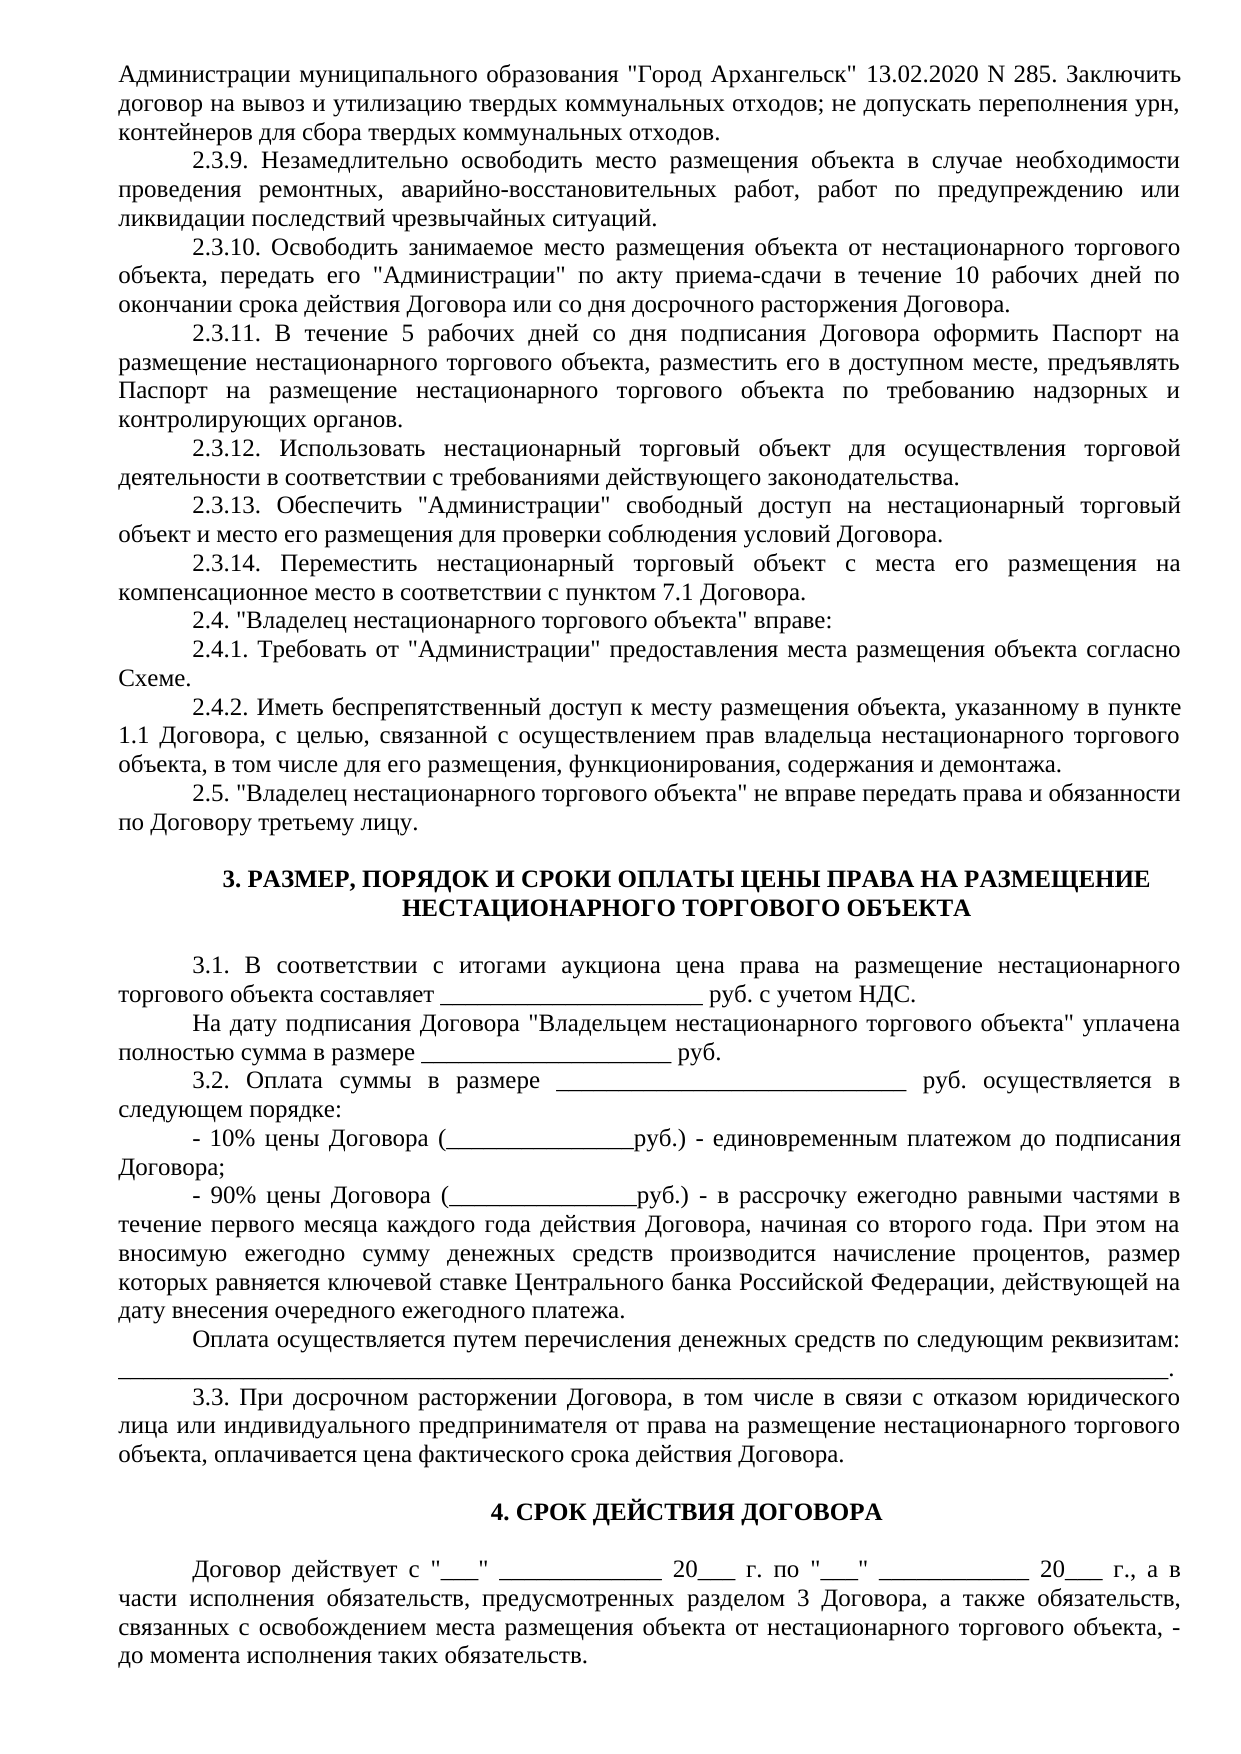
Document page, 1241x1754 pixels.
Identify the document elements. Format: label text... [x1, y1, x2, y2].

text 2.3.13. Обеспечить "Администрации" свободный доступ на нестационарный торговый объект и место его размещения для проверки соблюдения условий Договора. [118, 490, 1181, 548]
text 2.5. "Владелец нестационарного торгового объекта" не вправе передать права и обязанности по Договору третьему лицу. [118, 778, 1181, 835]
text 2.4.2. Иметь беспрепятственный доступ к месту размещения объекта, указанному в пункте 1.1 Договора, с целью, связанной с осуществлением прав владельца нестационарного торгового объекта, в том числе для его размещения, функционирования, содержания и демонтажа. [118, 692, 1181, 778]
text 3.3. При досрочном расторжении Договора, в том числе в связи с отказом юридического лица или индивидуального предпринимателя от права на размещение нестационарного торгового объекта, оплачивается цена фактического срока действия Договора. [118, 1382, 1181, 1468]
text Оплата осуществляется путем перечисления денежных средств по следующим реквизитам: ____________________________________________________________________________________. [118, 1324, 1181, 1382]
text 2.4.1. Требовать от "Администрации" предоставления места размещения объекта согласно Схеме. [118, 634, 1181, 692]
text 2.3.9. Незамедлительно освободить место размещения объекта в случае необходимости проведения ремонтных, аварийно-восстановительных работ, работ по предупреждению или ликвидации последствий чрезвычайных ситуаций. [118, 145, 1181, 232]
text 2.3.11. В течение 5 рабочих дней со дня подписания Договора оформить Паспорт на размещение нестационарного торгового объекта, разместить его в доступном месте, предъявлять Паспорт на размещение нестационарного торгового объекта по требованию надзорных и контролирующих органов. [118, 318, 1181, 433]
text Договор действует с "___" _____________ 20___ г. по "___" ____________ 20___ г., а в части исполнения обязательств, предусмотренных разделом 3 Договора, а также обязательств, связанных с освобождением места размещения объекта от нестационарного торгового объекта, - до момента исполнения таких обязательств. [118, 1554, 1181, 1669]
text 2.3.10. Освободить занимаемое место размещения объекта от нестационарного торгового объекта, передать его "Администрации" по акту приема-сдачи в течение 10 рабочих дней по окончании срока действия Договора или со дня досрочного расторжения Договора. [118, 232, 1181, 318]
title НЕСТАЦИОНАРНОГО ТОРГОВОГО ОБЪЕКТА [118, 893, 1181, 922]
text 3.2. Оплата суммы в размере ____________________________ руб. осуществляется в следующем порядке: [118, 1065, 1181, 1123]
text 2.3.12. Использовать нестационарный торговый объект для осуществления торговой деятельности в соответствии с требованиями действующего законодательства. [118, 433, 1181, 490]
text 2.4. "Владелец нестационарного торгового объекта" вправе: [118, 605, 1181, 634]
text 3.1. В соответствии с итогами аукциона цена права на размещение нестационарного торгового объекта составляет _____________________ руб. с учетом НДС. [118, 950, 1181, 1008]
text - 90% цены Договора (_______________руб.) - в рассрочку ежегодно равными частями в течение первого месяца каждого года действия Договора, начиная со второго года. При этом на вносимую ежегодно сумму денежных средств производится начисление процентов, размер которых равняется ключевой ставке Центрального банка Российской Федерации, действующей на дату внесения очередного ежегодного платежа. [118, 1180, 1181, 1324]
text - 10% цены Договора (_______________руб.) - единовременным платежом до подписания Договора; [118, 1123, 1181, 1180]
text 2.3.14. Переместить нестационарный торговый объект с места его размещения на компенсационное место в соответствии с пунктом 7.1 Договора. [118, 548, 1181, 605]
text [118, 59, 1181, 145]
text На дату подписания Договора "Владельцем нестационарного торгового объекта" уплачена полностью сумма в размере ____________________ руб. [118, 1008, 1181, 1065]
title 3. РАЗМЕР, ПОРЯДОК И СРОКИ ОПЛАТЫ ЦЕНЫ ПРАВА НА РАЗМЕЩЕНИЕ [118, 864, 1181, 893]
title 4. СРОК ДЕЙСТВИЯ ДОГОВОРА [118, 1497, 1181, 1525]
